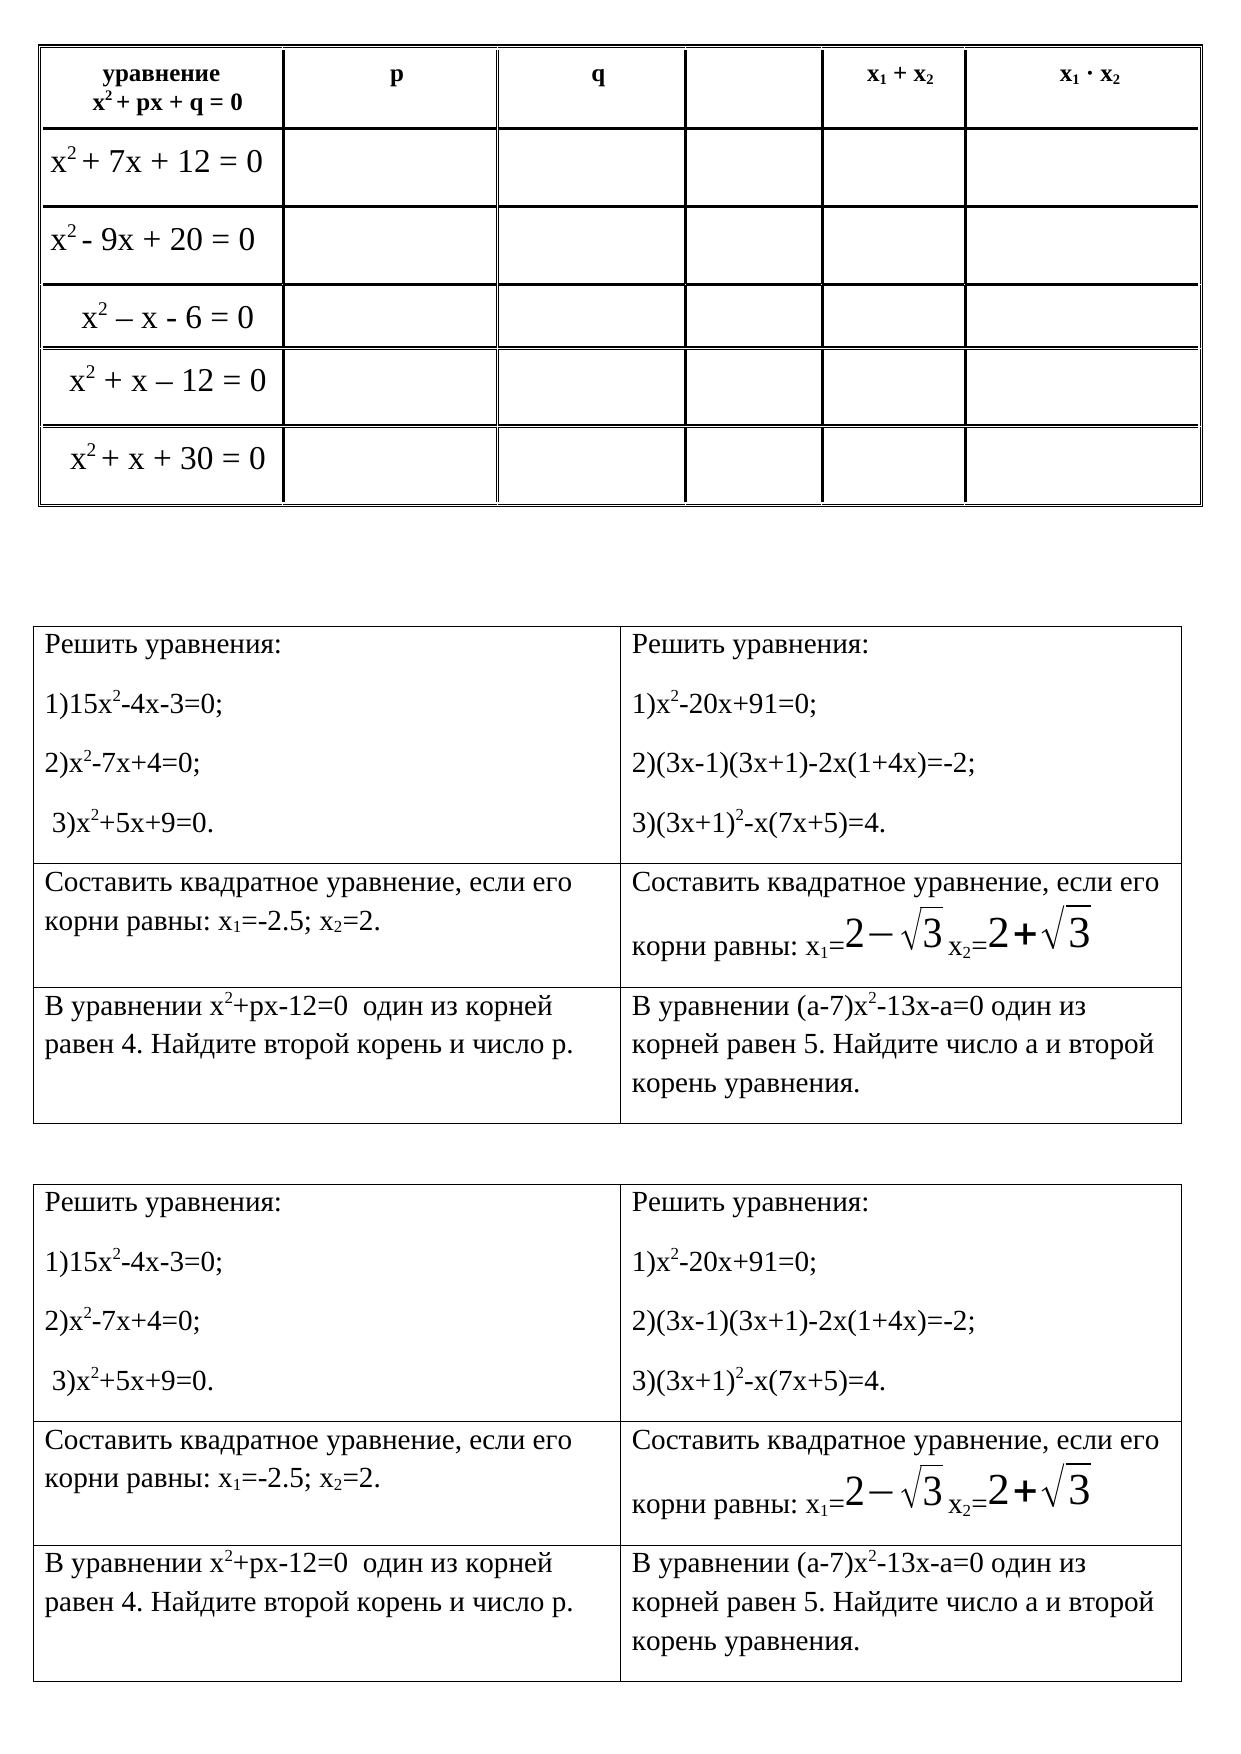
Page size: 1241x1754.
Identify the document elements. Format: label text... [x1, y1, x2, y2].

table_cell [824, 130, 964, 205]
table_header Решить уравнения: 1)х2-20х+91=0; 2)(3х-1)(3х+1)-2х(1+4х)=-2; 3)(3х+1)2-х(7х+5)=4. [621, 627, 1181, 863]
table_cell [967, 283, 1201, 346]
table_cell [283, 48, 497, 127]
table_cell [967, 346, 1200, 424]
table_cell х2 - 9х + 20 = 0 [41, 205, 282, 283]
table_cell [687, 350, 821, 424]
table_cell [967, 127, 1200, 205]
table_cell Составить квадратное уравнение, если его корни равны: х1=х2= [621, 1422, 1181, 1544]
table_cell [499, 350, 684, 424]
table_cell [687, 208, 821, 283]
table_cell Составить квадратное уравнение, если его корни равны: х1=-2.5; х2=2. [34, 864, 620, 987]
table_cell [824, 286, 964, 346]
table_cell х2 – х - 6 = 0 [39, 283, 282, 346]
table_cell [499, 286, 684, 346]
table_cell х2 + х – 12 = 0 [41, 346, 282, 424]
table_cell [41, 46, 283, 127]
table_cell [285, 350, 496, 424]
table_cell [822, 428, 965, 504]
table_header Решить уравнения: 1)15х2-4х-3=0; 2)х2-7х+4=0; 3)х2+5х+9=0. [34, 627, 620, 863]
table_cell [687, 130, 821, 205]
table_cell Корни х1 и х2 [685, 46, 822, 127]
table_cell Составить квадратное уравнение, если его корни равны: х1=-2.5; х2=2. [34, 1422, 620, 1544]
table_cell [822, 46, 965, 127]
table_cell В уравнении х2+рх-12=0 один из корней равен 4. Найдите второй корень и число р. [34, 1546, 620, 1681]
table_cell В уравнении (а-7)х2-13х-а=0 один из корней равен 5. Найдите число а и второй корень уравнения. [621, 1546, 1181, 1681]
table_cell В уравнении х2+рх-12=0 один из корней равен 4. Найдите второй корень и число р. [34, 988, 620, 1123]
table_cell В уравнении (а-7)х2-13х-а=0 один из корней равен 5. Найдите число а и второй корень уравнения. [621, 988, 1181, 1123]
table_cell [283, 428, 497, 504]
table_cell [965, 424, 1200, 504]
table_cell [824, 350, 964, 424]
table_cell Составить квадратное уравнение, если его корни равны: х1=х2= [621, 864, 1181, 987]
table_cell Свободный член q [498, 48, 685, 127]
table_cell х2 + 7х + 12 = 0 [41, 127, 282, 205]
table_cell [499, 208, 684, 283]
table_cell х2 + х + 30 = 0 [41, 424, 283, 504]
table_header Решить уравнения: 1)15х2-4х-3=0; 2)х2-7х+4=0; 3)х2+5х+9=0. [34, 1185, 620, 1421]
table_cell [685, 428, 822, 504]
table_cell [499, 130, 684, 205]
table_cell [285, 286, 496, 346]
table_header Решить уравнения: 1)х2-20х+91=0; 2)(3х-1)(3х+1)-2х(1+4х)=-2; 3)(3х+1)2-х(7х+5)=4. [621, 1185, 1181, 1421]
table_cell [498, 428, 685, 504]
table_cell [285, 208, 496, 283]
table_cell [967, 205, 1200, 283]
table_cell [285, 130, 496, 205]
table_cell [965, 48, 1200, 127]
table_cell [687, 286, 821, 346]
table_cell [824, 208, 964, 283]
